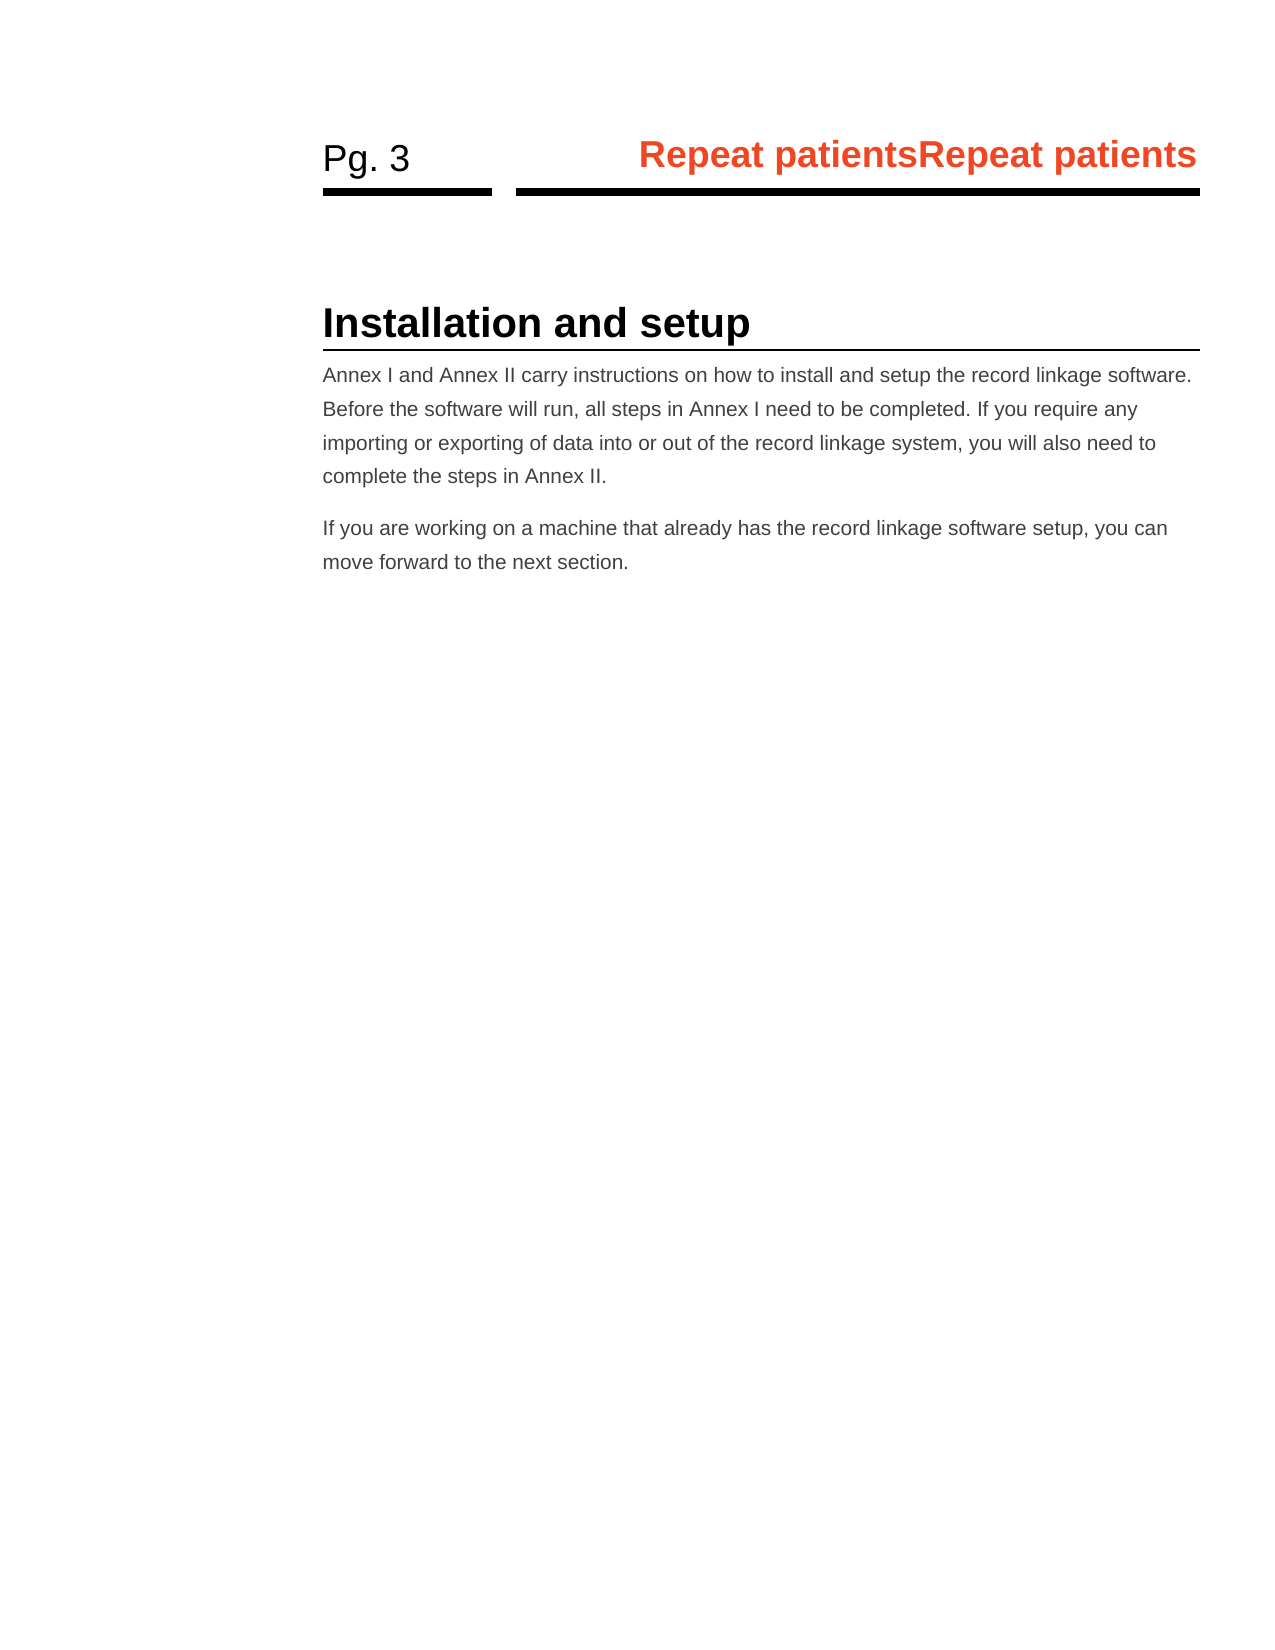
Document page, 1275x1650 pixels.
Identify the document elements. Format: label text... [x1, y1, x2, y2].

text If you are working on a machine that already has the record linkage software setup, you can move forward to the next section. [322, 516, 1200, 574]
subtitle Installation and setup [322, 299, 1200, 351]
text Annex I and Annex II carry instructions on how to install and setup the record linkage software. Before the software will run, all steps in Annex I need to be completed. If you require any importing or exporting of data into or out of the record linkage system, you will also need to complete the steps in Annex II. [322, 363, 1200, 488]
